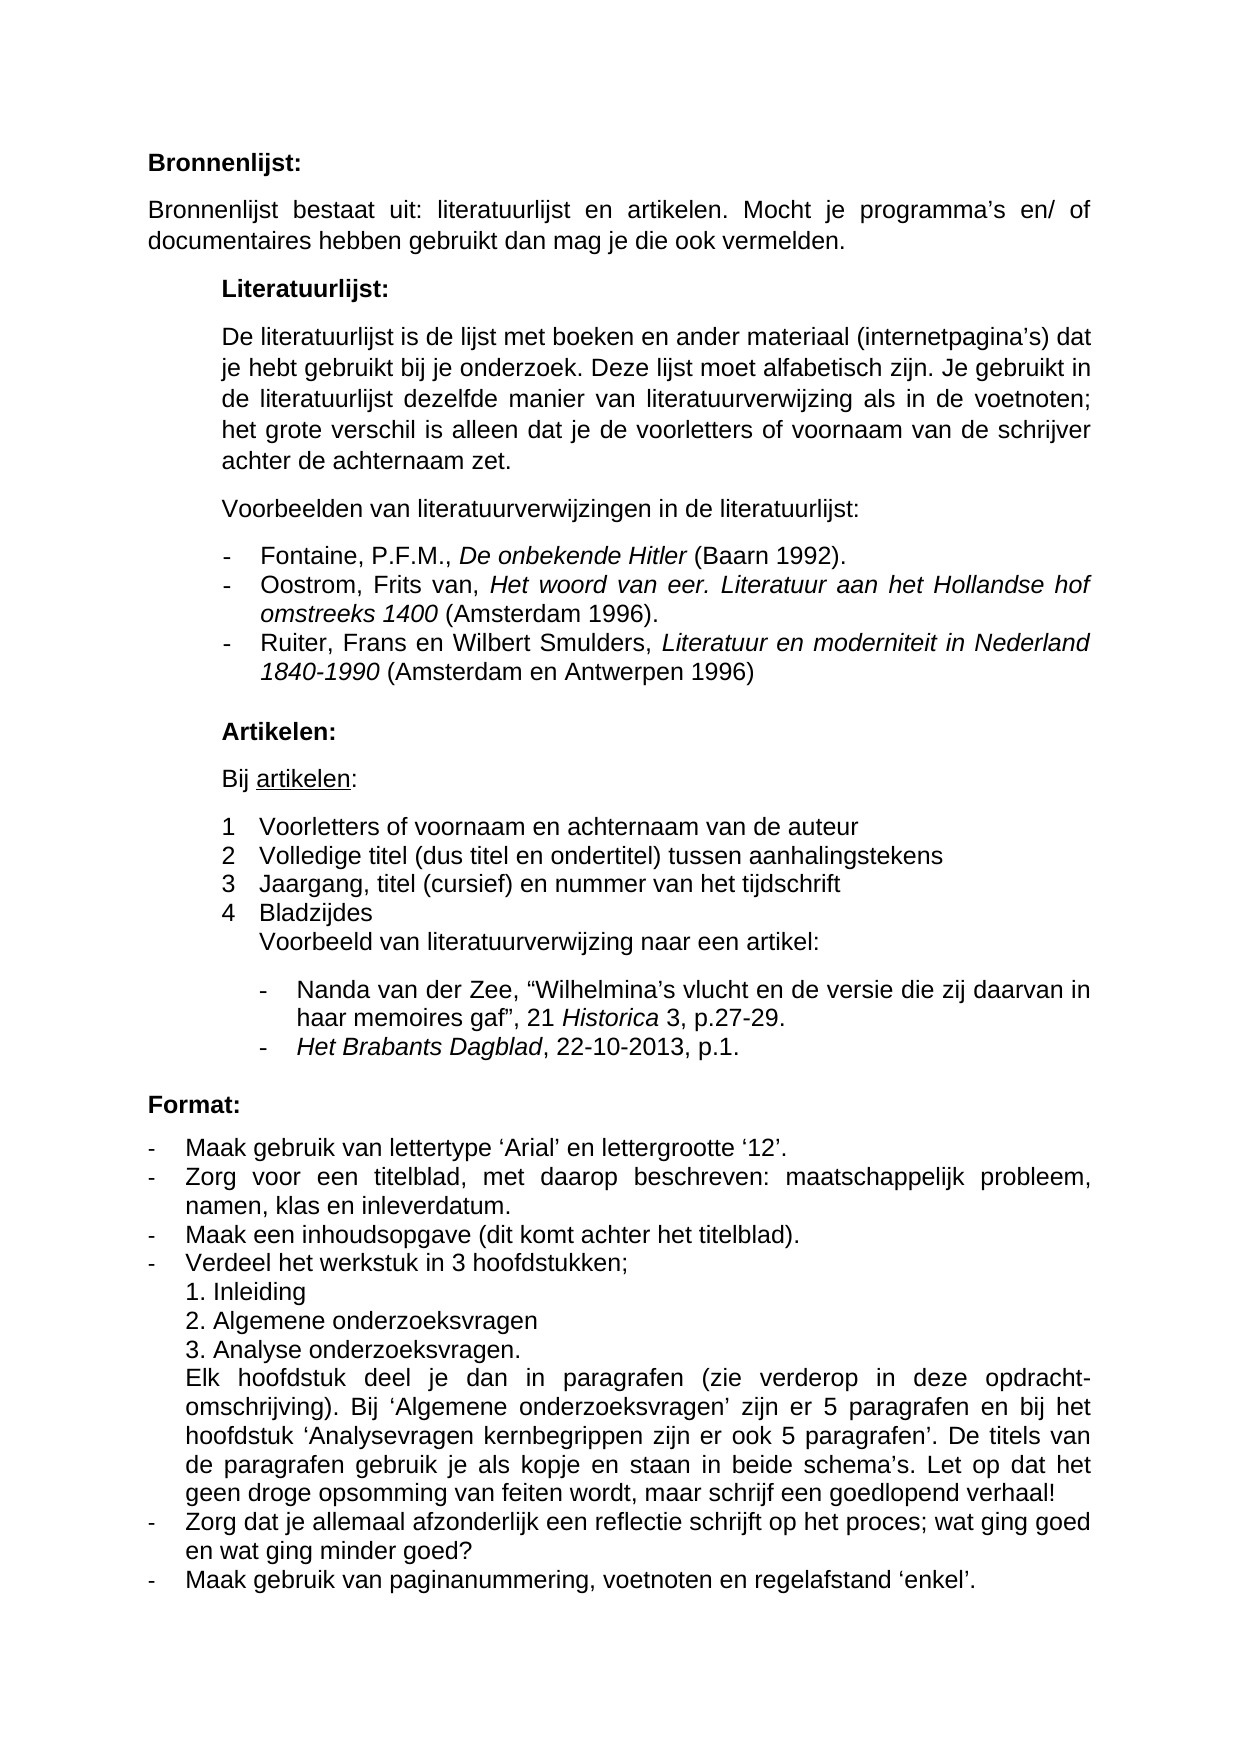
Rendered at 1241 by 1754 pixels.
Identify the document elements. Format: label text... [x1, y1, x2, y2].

list Verdeel het werkstuk in 3 hoofdstukken; [148, 1248, 1093, 1277]
text Bronnenlijst bestaat uit: literatuurlijst en artikelen. Mocht je programma’s en/ of documentaires hebben gebruikt dan mag je die ook vermelden. [148, 195, 1093, 255]
list Jaargang, titel (cursief) en nummer van het tijdschrift [221, 869, 1093, 898]
list Voorletters of voornaam en achternaam van de auteur [221, 812, 1093, 841]
text Artikelen: [148, 716, 1093, 745]
text Voorbeelden van literatuurverwijzingen in de literatuurlijst: [148, 494, 1093, 522]
text Format: [148, 1090, 1093, 1118]
list Maak een inhoudsopgave (dit komt achter het titelblad). [148, 1219, 1093, 1248]
list Het Brabants Dagblad, 22-10-2013, p.1. [259, 1032, 1093, 1061]
text Literatuurlijst: [148, 274, 1093, 303]
list Fontaine, P.F.M., De onbekende Hitler (Baarn 1992). [223, 541, 1093, 570]
list Bladzijdes [221, 898, 1093, 927]
list 3. Analyse onderzoeksvragen. [185, 1334, 1093, 1363]
list Nanda van der Zee, “Wilhelmina’s vlucht en de versie die zij daarvan in haar memoires gaf”, 21 Historica 3, p.27-29. [259, 974, 1093, 1032]
list Elk hoofdstuk deel je dan in paragrafen (zie verderop in deze opdracht-omschrijving). Bij ‘Algemene onderzoeksvragen’ zijn er 5 paragrafen en bij het hoofdstuk ‘Analysevragen kernbegrippen zijn er ook 5 paragrafen’. De titels van de paragrafen gebruik je als kopje en staan in beide schema’s. Let op dat het geen droge opsomming van feiten wordt, maar schrijf een goedlopend verhaal! [185, 1363, 1093, 1507]
list Zorg voor een titelblad, met daarop beschreven: maatschappelijk probleem, namen, klas en inleverdatum. [148, 1162, 1093, 1219]
list Maak gebruik van lettertype ‘Arial’ en lettergrootte ‘12’. [148, 1133, 1093, 1162]
text De literatuurlijst is de lijst met boeken en ander materiaal (internetpagina’s) dat je hebt gebruikt bij je onderzoek. Deze lijst moet alfabetisch zijn. Je gebruikt in de literatuurlijst dezelfde manier van literatuurverwijzing als in de voetnoten; het grote verschil is alleen dat je de voorletters of voornaam van de schrijver achter de achternaam zet. [221, 322, 1093, 475]
list Volledige titel (dus titel en ondertitel) tussen aanhalingstekens [221, 841, 1093, 869]
text Voorbeeld van literatuurverwijzing naar een artikel: [221, 927, 1093, 956]
list 2. Algemene onderzoeksvragen [185, 1306, 1093, 1334]
list Oostrom, Frits van, Het woord van eer. Literatuur aan het Hollandse hof omstreeks 1400 (Amsterdam 1996). [223, 570, 1093, 628]
list Maak gebruik van paginanummering, voetnoten en regelafstand ‘enkel’. [148, 1564, 1093, 1593]
list 1. Inleiding [185, 1277, 1093, 1306]
list Zorg dat je allemaal afzonderlijk een reflectie schrijft op het proces; wat ging goed en wat ging minder goed? [148, 1507, 1093, 1564]
text Bronnenlijst: [148, 148, 1093, 176]
list Ruiter, Frans en Wilbert Smulders, Literatuur en moderniteit in Nederland 1840-1990 (Amsterdam en Antwerpen 1996) [223, 628, 1093, 685]
text Bij artikelen: [148, 764, 1093, 793]
